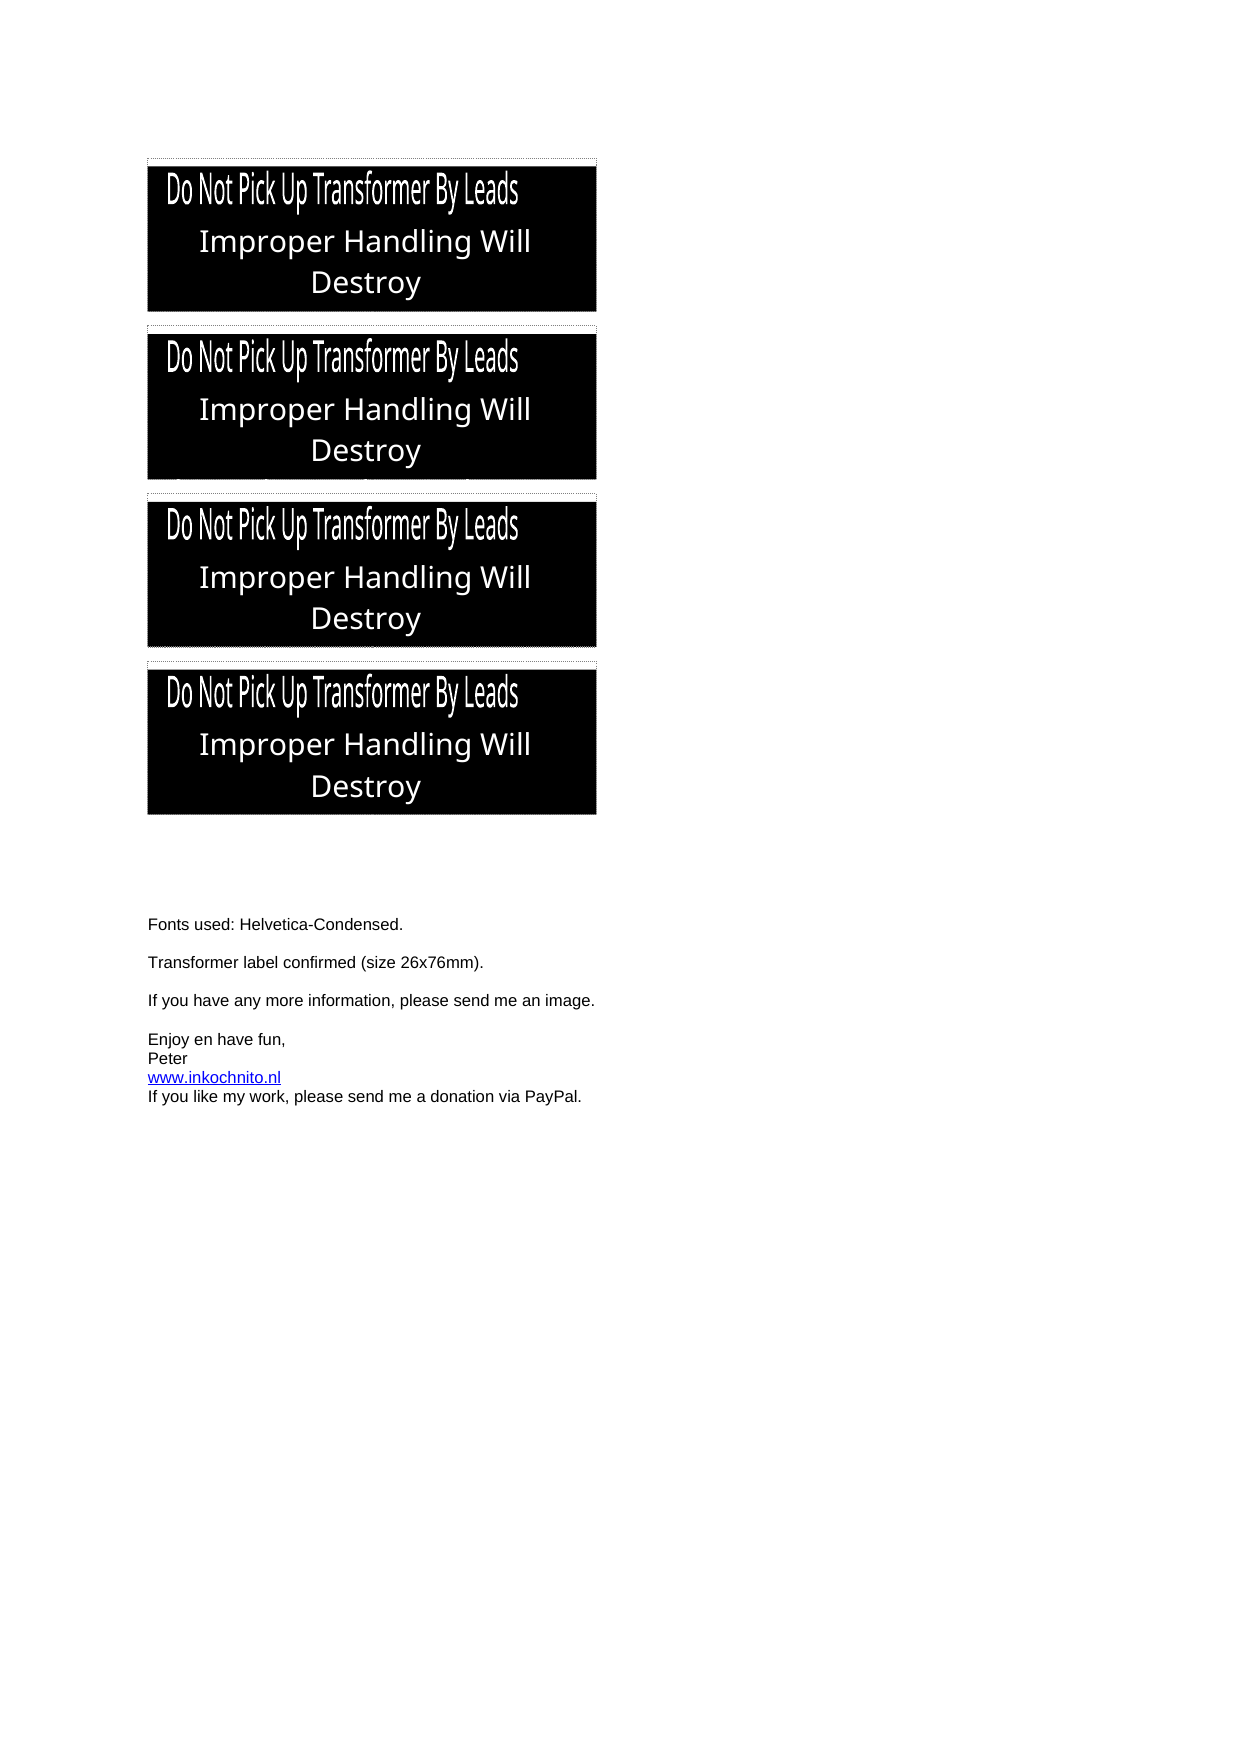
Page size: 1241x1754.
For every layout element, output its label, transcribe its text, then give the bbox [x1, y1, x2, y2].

text Fonts used: Helvetica-Condensed. [148, 914, 1093, 933]
text If you have any more information, please send me an image. [148, 991, 1093, 1010]
text www.inkochnito.nl [148, 1068, 1093, 1087]
text If you like my work, please send me a donation via PayPal. [148, 1087, 1093, 1106]
text Peter [148, 1048, 1093, 1068]
text Enjoy en have fun, [148, 1029, 1093, 1048]
text Transformer label confirmed (size 26x76mm). [148, 953, 1093, 972]
